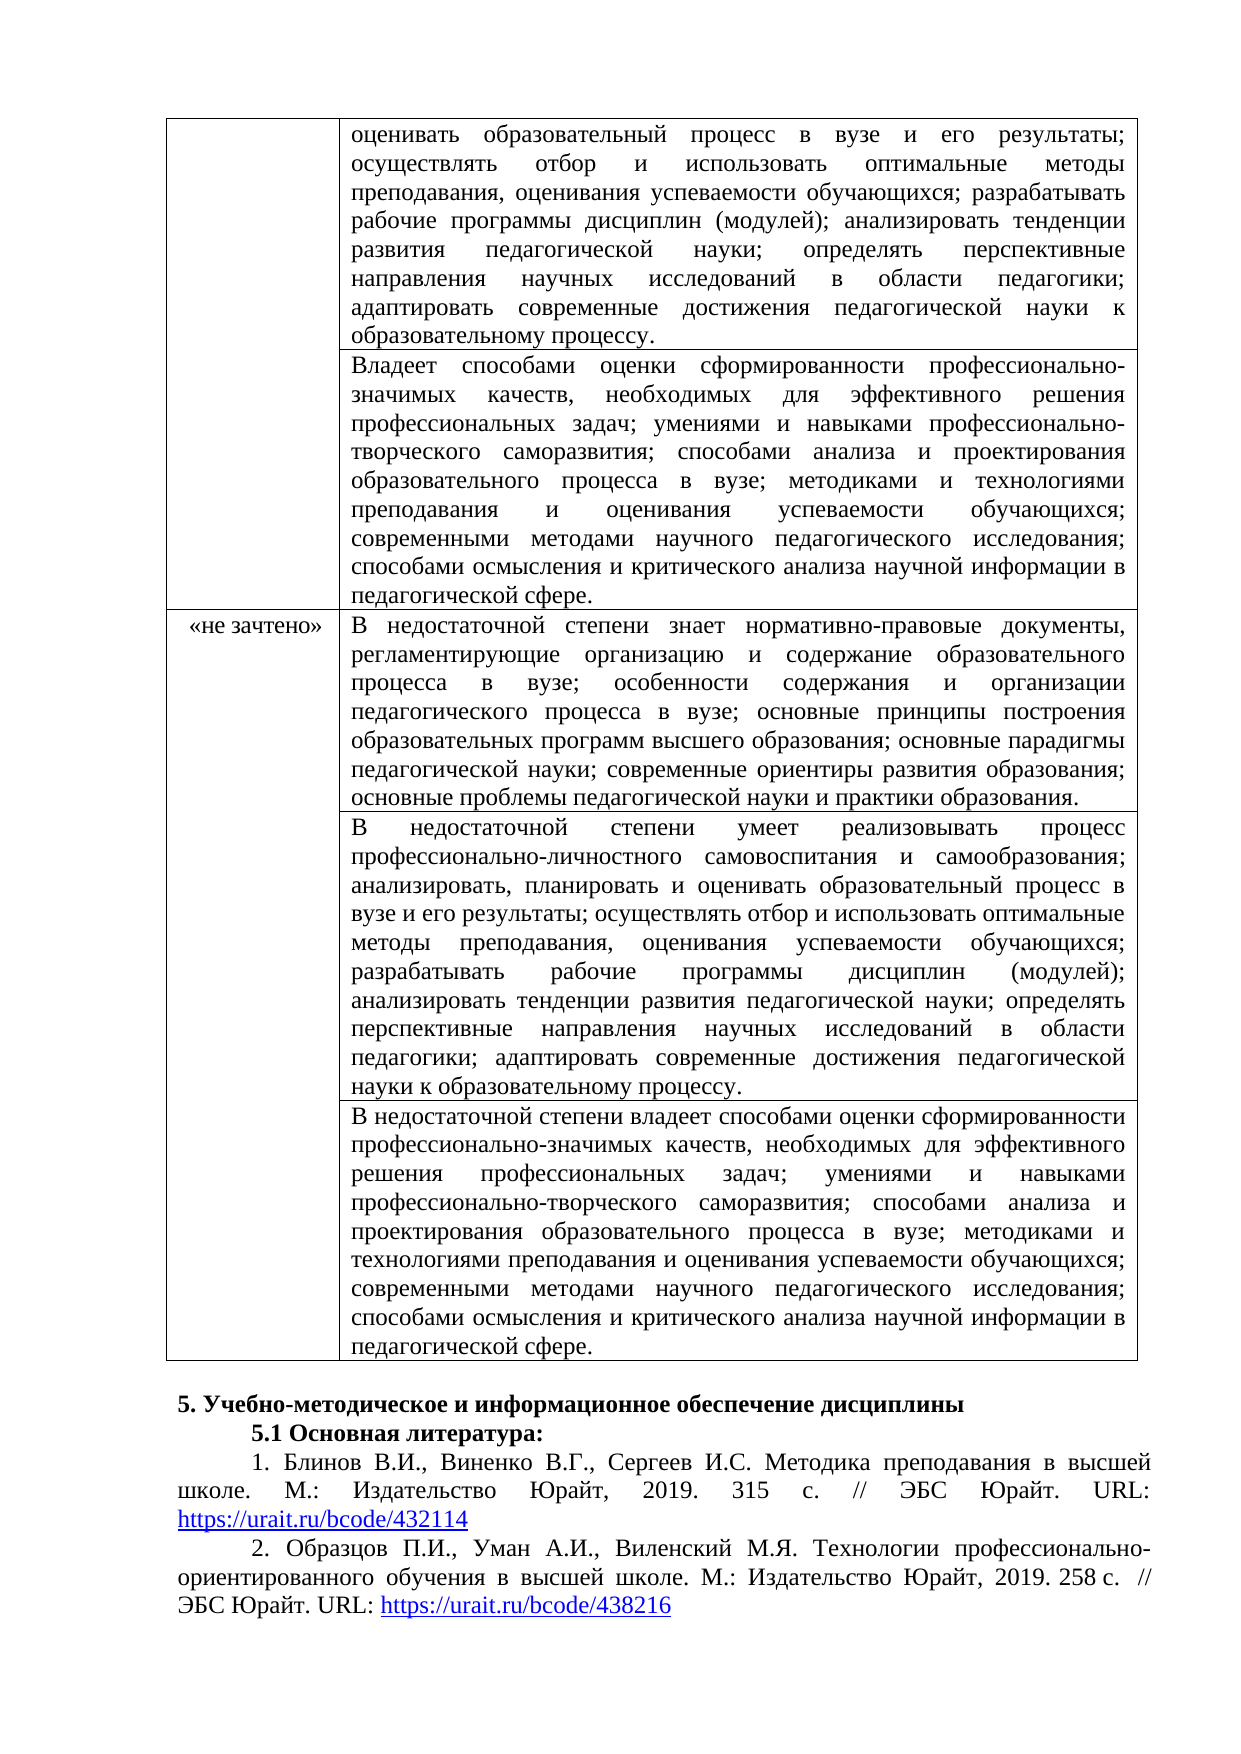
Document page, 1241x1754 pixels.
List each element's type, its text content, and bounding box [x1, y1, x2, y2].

table_cell В недостаточной степени владеет способами оценки сформированности профессионально-значимых качеств, необходимых для эффективного решения профессиональных задач; умениями и навыками профессионально-творческого саморазвития; способами анализа и проектирования образовательного процесса в вузе; методиками и технологиями преподавания и оценивания успеваемости обучающихся; современными методами научного педагогического исследования; способами осмысления и критического анализа научной информации в педагогической сфере. [340, 1101, 1137, 1359]
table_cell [340, 119, 1137, 349]
list Блинов В.И., Виненко В.Г., Сергеев И.С. Методика преподавания в высшей школе. М.: Издательство Юрайт, 2019. 315 с. // ЭБС Юрайт. URL: https://urait.ru/bcode/432114 [177, 1447, 1152, 1533]
table_cell Владеет способами оценки сформированности профессионально-значимых качеств, необходимых для эффективного решения профессиональных задач; умениями и навыками профессионально-творческого саморазвития; способами анализа и проектирования образовательного процесса в вузе; методиками и технологиями преподавания и оценивания успеваемости обучающихся; современными методами научного педагогического исследования; способами осмысления и критического анализа научной информации в педагогической сфере. [340, 350, 1137, 609]
table_cell В недостаточной степени знает нормативно-правовые документы, регламентирующие организацию и содержание образовательного процесса в вузе; особенности содержания и организации педагогического процесса в вузе; основные принципы построения образовательных программ высшего образования; основные парадигмы педагогической науки; современные ориентиры развития образования; основные проблемы педагогической науки и практики образования. [340, 610, 1137, 811]
table_cell «не зачтено» [167, 610, 339, 1359]
text 5. Учебно-методическое и информационное обеспечение дисциплины [177, 1389, 1152, 1418]
text 5.1 Основная литература: [177, 1418, 1152, 1447]
table_cell В недостаточной степени умеет реализовывать процесс профессионально-личностного самовоспитания и самообразования; анализировать, планировать и оценивать образовательный процесс в вузе и его результаты; осуществлять отбор и использовать оптимальные методы преподавания, оценивания успеваемости обучающихся; разрабатывать рабочие программы дисциплин (модулей); анализировать тенденции развития педагогической науки; определять перспективные направления научных исследований в области педагогики; адаптировать современные достижения педагогической науки к образовательному процессу. [340, 812, 1137, 1100]
list Образцов П.И., Уман А.И., Виленский М.Я. Технологии профессионально-ориентированного обучения в высшей школе. М.: Издательство Юрайт, 2019. 258 с. // ЭБС Юрайт. URL: https://urait.ru/bcode/438216 [177, 1533, 1152, 1619]
